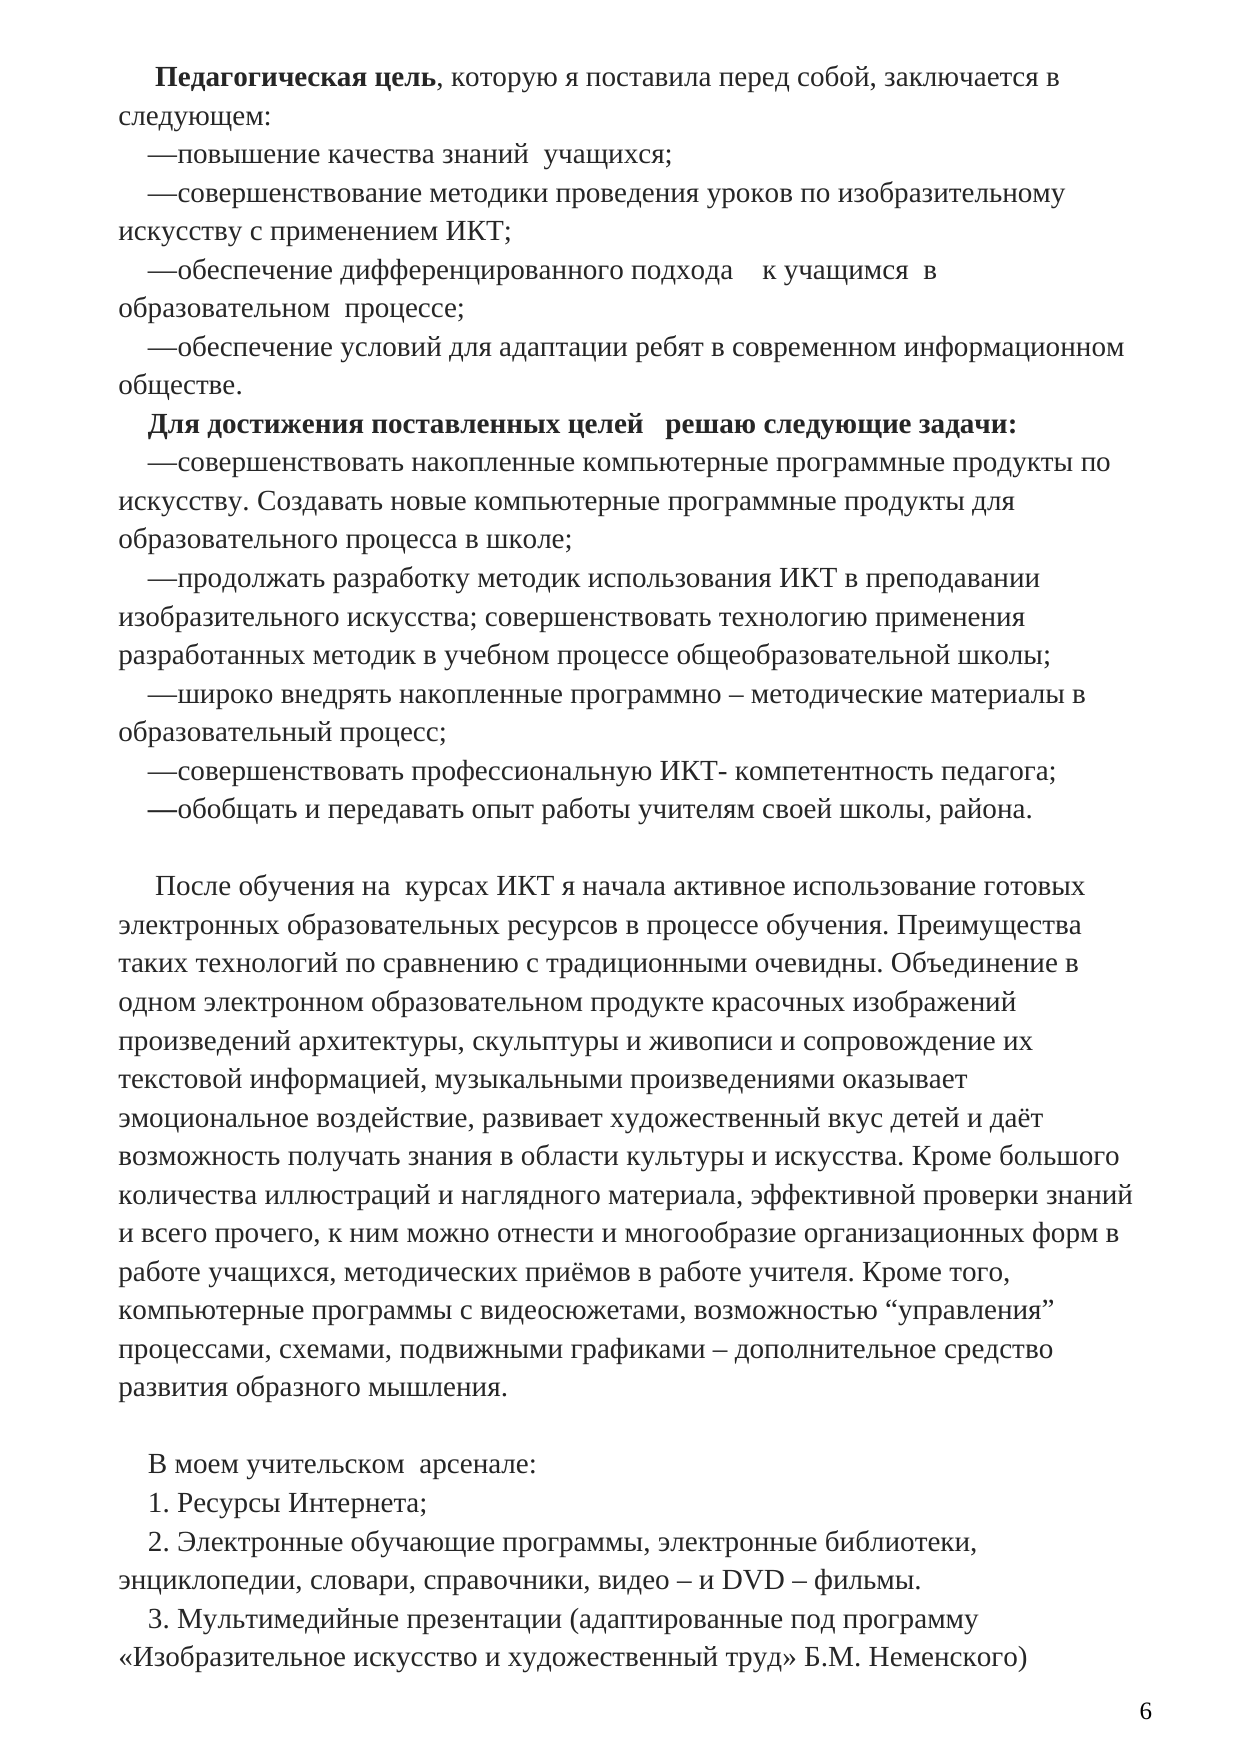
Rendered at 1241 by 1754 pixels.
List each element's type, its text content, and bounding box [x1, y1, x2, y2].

text 1. Ресурсы Интернета; [118, 1485, 1152, 1519]
list совершенствовать профессиональную ИКТ- компетентность педагога; [118, 753, 1152, 786]
text 2. Электронные обучающие программы, электронные библиотеки, энциклопедии, словари, справочники, видео – и DVD – фильмы. [118, 1524, 1152, 1596]
text Для достижения поставленных целей решаю следующие задачи: [118, 406, 1152, 439]
text В моем учительском арсенале: [118, 1447, 1152, 1480]
list обобщать и передавать опыт работы учителям своей школы, района. [118, 791, 1152, 825]
list совершенствовать накопленные компьютерные программные продукты по искусству. Создавать новые компьютерные программные продукты для образовательного процесса в школе; [118, 444, 1152, 555]
text После обучения на курсах ИКТ я начала активное использование готовых электронных образовательных ресурсов в процессе обучения. Преимущества таких технологий по сравнению с традиционными очевидны. Объединение в одном электронном образовательном продукте красочных изображений произведений архитектуры, скульптуры и живописи и сопровождение их текстовой информацией, музыкальными произведениями оказывает эмоциональное воздействие, развивает художественный вкус детей и даёт возможность получать знания в области культуры и искусства. Кроме большого количества иллюстраций и наглядного материала, эффективной проверки знаний и всего прочего, к ним можно отнести и многообразие организационных форм в работе учащихся, методических приёмов в работе учителя. Кроме того, компьютерные программы с видеосюжетами, возможностью “управления” процессами, схемами, подвижными графиками – дополнительное средство развития образного мышления. [118, 868, 1152, 1403]
list широко внедрять накопленные программно – методические материалы в образовательный процесс; [118, 676, 1152, 748]
list продолжать разработку методик использования ИКТ в преподавании изобразительного искусства; совершенствовать технологию применения разработанных методик в учебном процессе общеобразовательной школы; [118, 560, 1152, 671]
text 3. Мультимедийные презентации (адаптированные под программу «Изобразительное искусство и художественный труд» Б.М. Неменского) [118, 1601, 1152, 1673]
list обеспечение условий для адаптации ребят в современном информационном обществе. [118, 329, 1152, 401]
list повышение качества знаний учащихся; [118, 136, 1152, 170]
text Педагогическая цель, которую я поставила перед собой, заключается в следующем: [118, 59, 1152, 131]
list обеспечение дифференцированного подхода к учащимся в образовательном процессе; [118, 252, 1152, 324]
list совершенствование методики проведения уроков по изобразительному искусству с применением ИКТ; [118, 175, 1152, 247]
